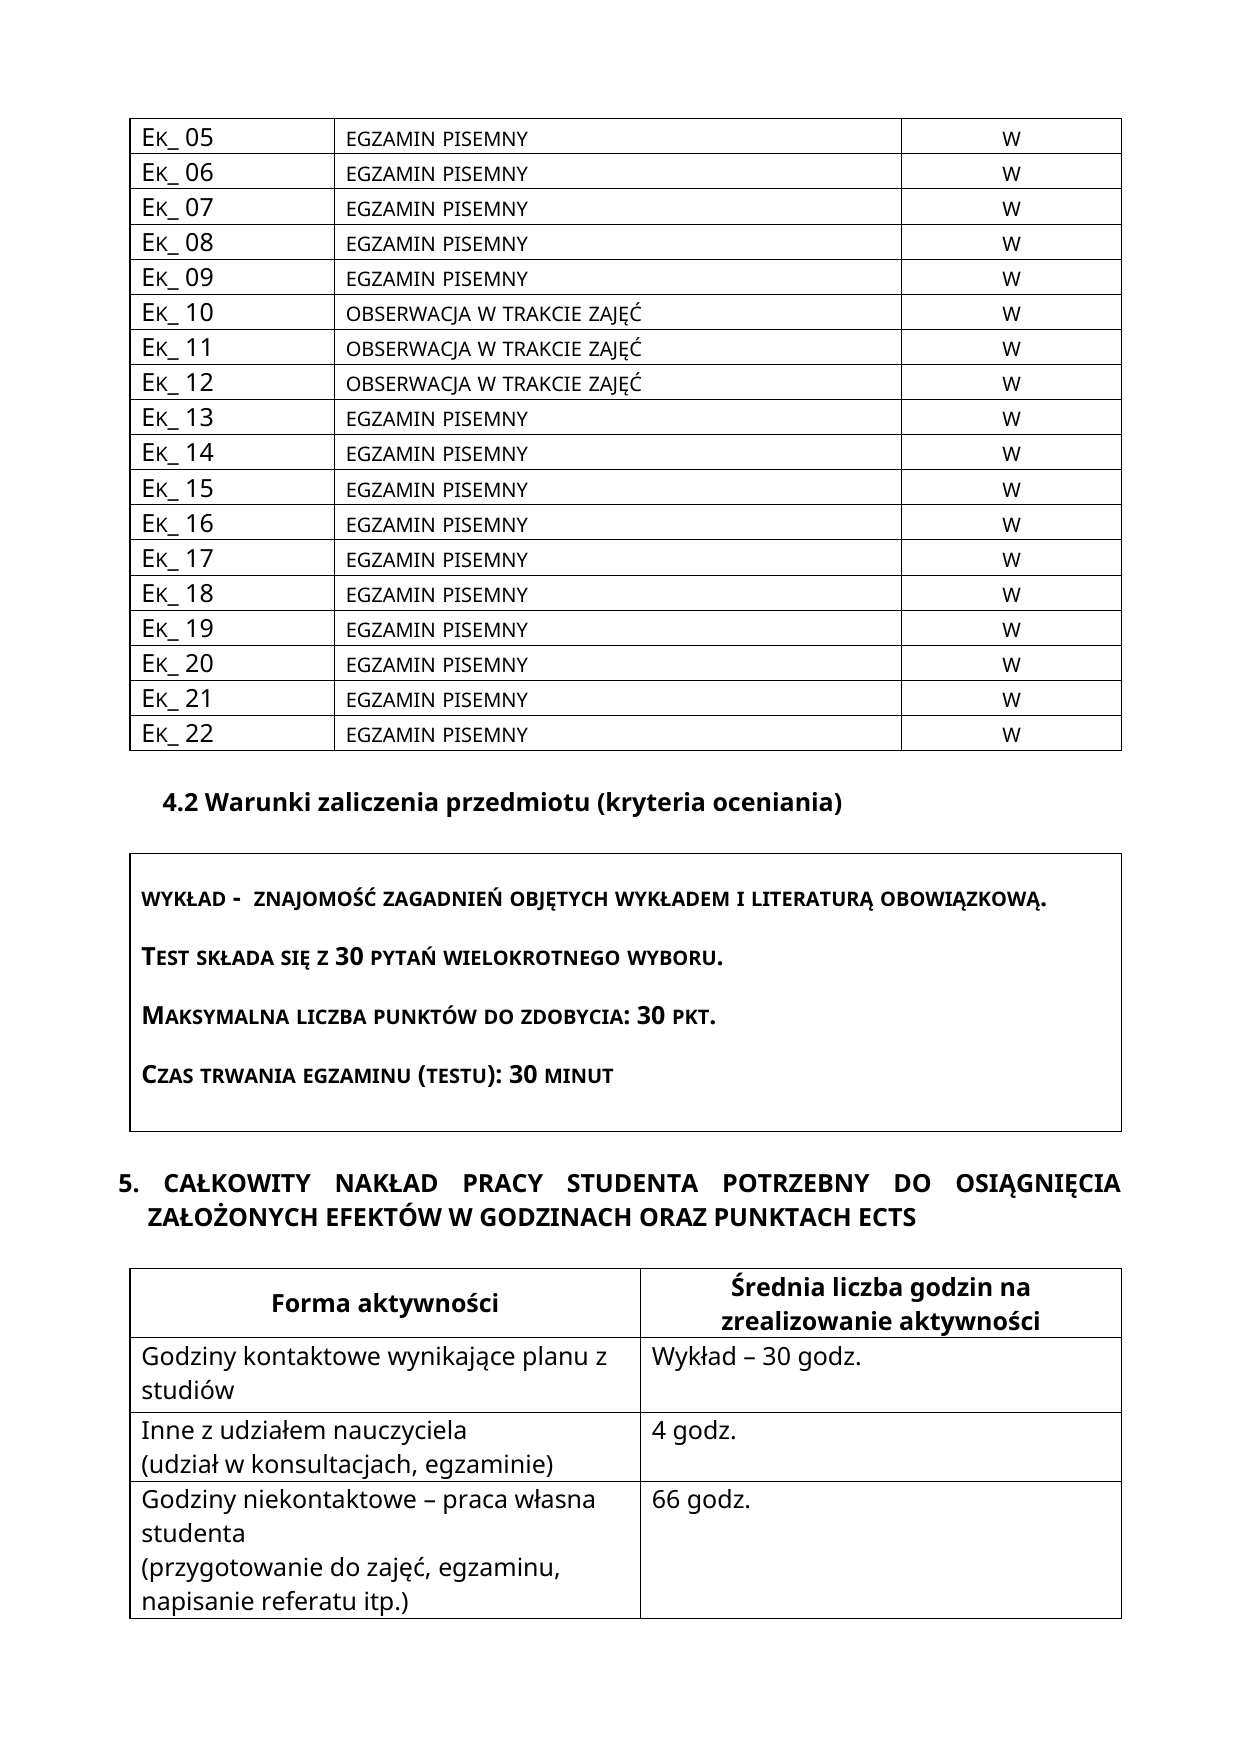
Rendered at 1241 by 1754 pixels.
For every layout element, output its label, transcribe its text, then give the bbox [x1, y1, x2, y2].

table_cell w [902, 400, 1121, 434]
table_cell egzamin pisemny [335, 611, 901, 645]
table_cell Ek_ 12 [131, 365, 334, 399]
text 5. CAŁKOWITY NAKŁAD PRACY STUDENTA POTRZEBNY DO OSIĄGNIĘCIA ZAŁOŻONYCH EFEKTÓW W GODZINACH ORAZ PUNKTACH ECTS [118, 1166, 1122, 1234]
table_cell Godziny kontaktowe wynikające planu z studiów [131, 1338, 640, 1412]
table_cell egzamin pisemny [335, 505, 901, 539]
table_cell obserwacja w trakcie zajęć [335, 295, 901, 329]
table_cell w [902, 435, 1121, 469]
table_cell obserwacja w trakcie zajęć [335, 330, 901, 364]
table_cell Ek_ 06 [131, 154, 334, 188]
table_cell w [902, 540, 1121, 574]
table_header Forma aktywności [131, 1269, 640, 1337]
table_header wykład - znajomość zagadnień objętych wykładem i literaturą obowiązkową. Test składa się z 30 pytań wielokrotnego wyboru. Maksymalna liczba punktów do zdobycia: 30 pkt. Czas trwania egzaminu (testu): 30 minut [131, 854, 1121, 1131]
table_cell w [902, 576, 1121, 609]
table_cell Ek_ 08 [131, 225, 334, 258]
table_cell Ek_ 20 [131, 646, 334, 680]
table_cell Ek_ 11 [131, 330, 334, 364]
table_cell Godziny niekontaktowe – praca własna studenta (przygotowanie do zajęć, egzaminu, napisanie referatu itp.) [131, 1482, 640, 1618]
table_cell 66 godz. [641, 1482, 1121, 1618]
table_cell w [902, 154, 1121, 188]
table_cell w [902, 330, 1121, 364]
table_cell egzamin pisemny [335, 435, 901, 469]
text 4.2 Warunki zaliczenia przedmiotu (kryteria oceniania) [162, 785, 1122, 819]
table_cell 4 godz. [641, 1413, 1121, 1481]
table_cell w [902, 681, 1121, 715]
table_cell egzamin pisemny [335, 646, 901, 680]
table_cell egzamin pisemny [335, 260, 901, 294]
table_cell egzamin pisemny [335, 540, 901, 574]
table_cell egzamin pisemny [335, 154, 901, 188]
table_cell Ek_ 18 [131, 576, 334, 609]
table_header Średnia liczba godzin na zrealizowanie aktywności [641, 1269, 1121, 1337]
table_cell Ek_ 22 [131, 716, 334, 750]
table_cell egzamin pisemny [335, 400, 901, 434]
table_cell Ek_ 15 [131, 470, 334, 504]
table_cell egzamin pisemny [335, 681, 901, 715]
table_cell egzamin pisemny [335, 225, 901, 258]
table_cell egzamin pisemny [335, 470, 901, 504]
table_cell Ek_ 09 [131, 260, 334, 294]
table_cell Ek_ 05 [131, 119, 334, 153]
table_cell w [902, 716, 1121, 750]
table_cell Ek_ 13 [131, 400, 334, 434]
table_cell w [902, 365, 1121, 399]
table_cell w [902, 646, 1121, 680]
table_cell egzamin pisemny [335, 119, 901, 153]
table_cell Ek_ 17 [131, 540, 334, 574]
table_cell w [902, 295, 1121, 329]
table_cell egzamin pisemny [335, 576, 901, 609]
table_cell w [902, 505, 1121, 539]
table_cell Inne z udziałem nauczyciela (udział w konsultacjach, egzaminie) [131, 1413, 640, 1481]
table_cell w [902, 119, 1121, 153]
table_cell Ek_ 16 [131, 505, 334, 539]
table_cell Ek_ 19 [131, 611, 334, 645]
table_cell Ek_ 21 [131, 681, 334, 715]
table_cell egzamin pisemny [335, 716, 901, 750]
table_cell w [902, 260, 1121, 294]
table_cell Ek_ 07 [131, 189, 334, 223]
table_cell obserwacja w trakcie zajęć [335, 365, 901, 399]
table_cell w [902, 611, 1121, 645]
table_cell Wykład – 30 godz. [641, 1338, 1121, 1412]
table_cell w [902, 189, 1121, 223]
table_cell w [902, 470, 1121, 504]
table_cell w [902, 225, 1121, 258]
table_cell egzamin pisemny [335, 189, 901, 223]
table_cell Ek_ 10 [131, 295, 334, 329]
table_cell Ek_ 14 [131, 435, 334, 469]
